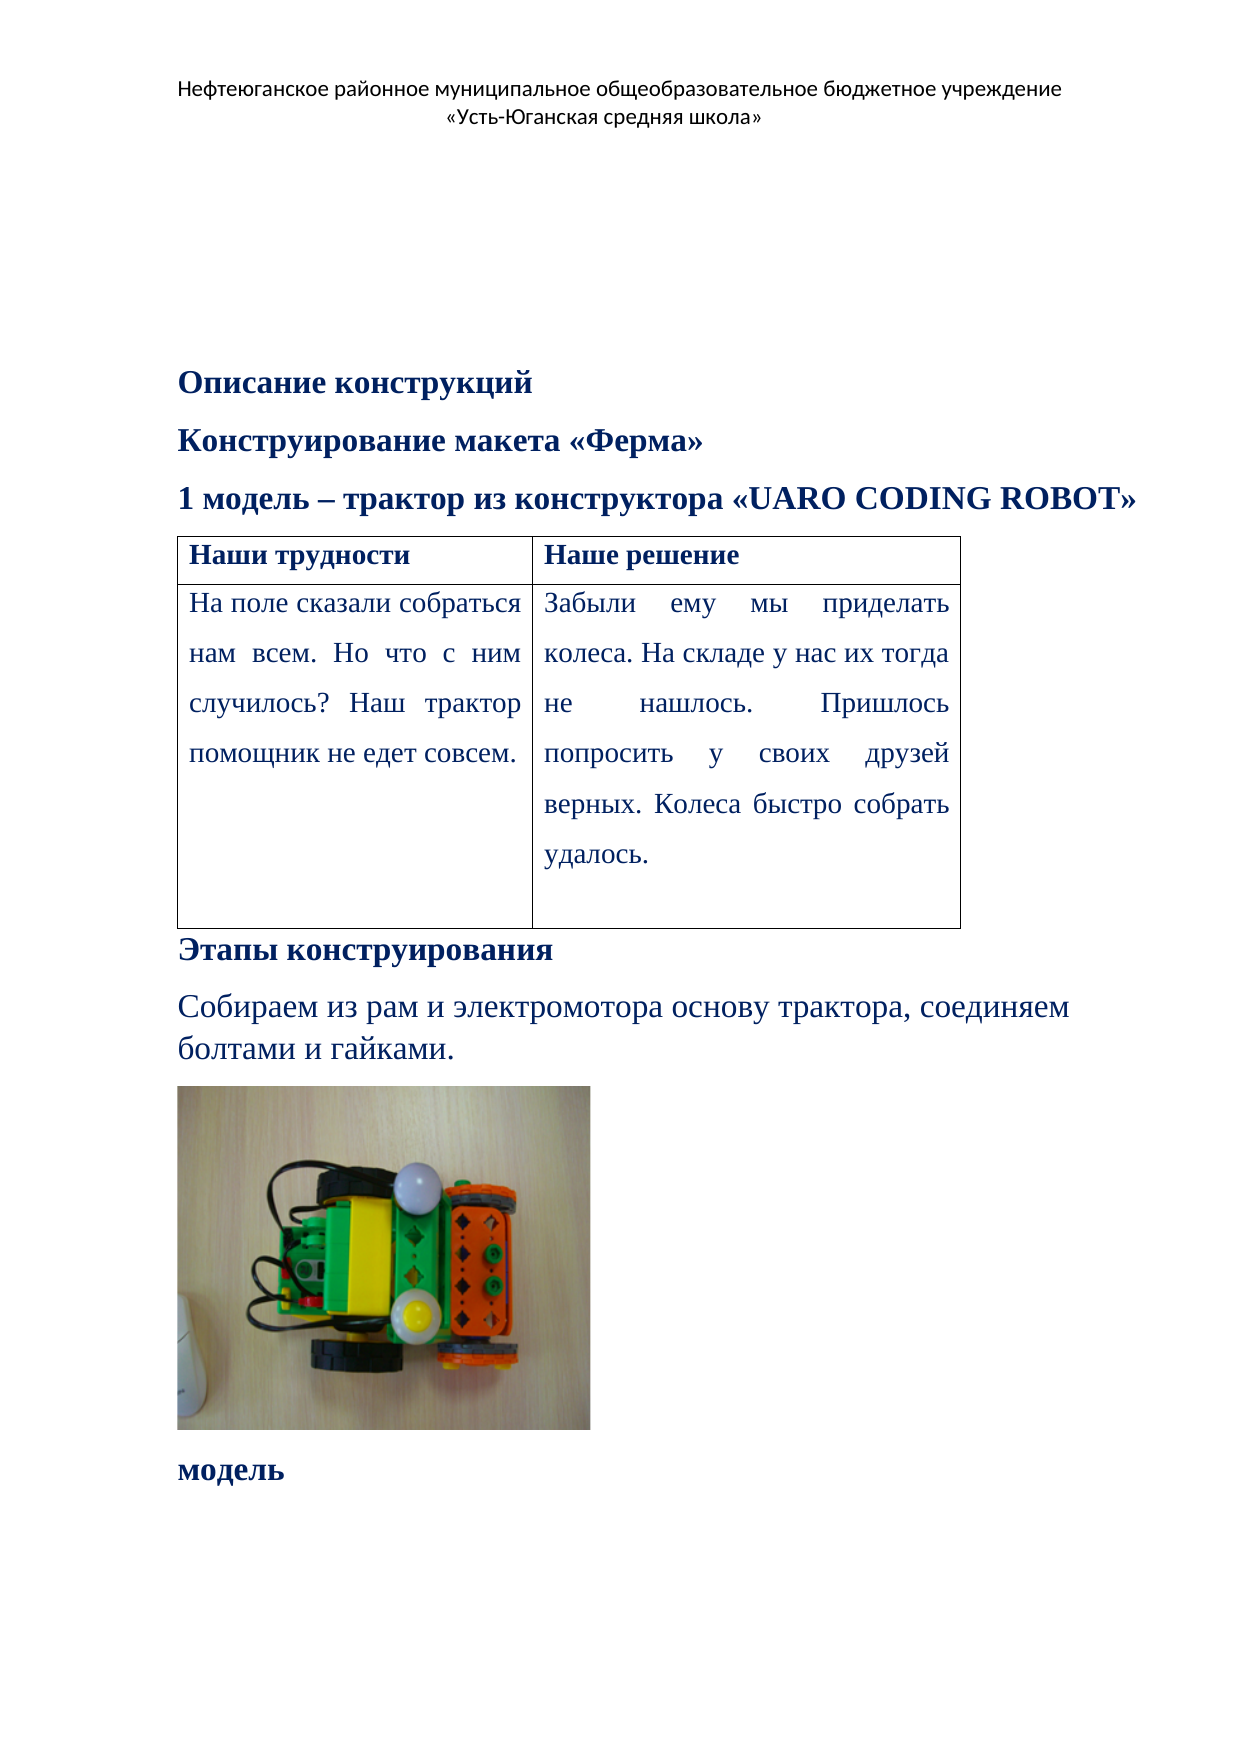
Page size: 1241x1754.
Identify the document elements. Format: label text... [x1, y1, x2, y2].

picture [177, 1086, 591, 1430]
text Этапы конструирования [177, 929, 1152, 967]
text Конструирование макета «Ферма» [177, 420, 1152, 458]
text Описание конструкций [177, 362, 1152, 400]
text Собираем из рам и электромотора основу трактора, соединяем болтами и гайками. [177, 987, 1152, 1066]
table_cell Забыли ему мы приделать колеса. На складе у нас их тогда не нашлось. Пришлось попросить у своих друзей верных. Колеса быстро собрать удалось. [533, 585, 960, 928]
text модель [177, 1449, 1152, 1488]
table_header Наше решение [533, 537, 960, 584]
table_cell На поле сказали собраться нам всем. Но что с ним случилось? Наш трактор помощник не едет совсем. [178, 585, 532, 928]
table_header Наши трудности [178, 537, 532, 584]
text 1 модель – трактор из конструктора «UARO CODING ROBOT» [177, 478, 1152, 516]
